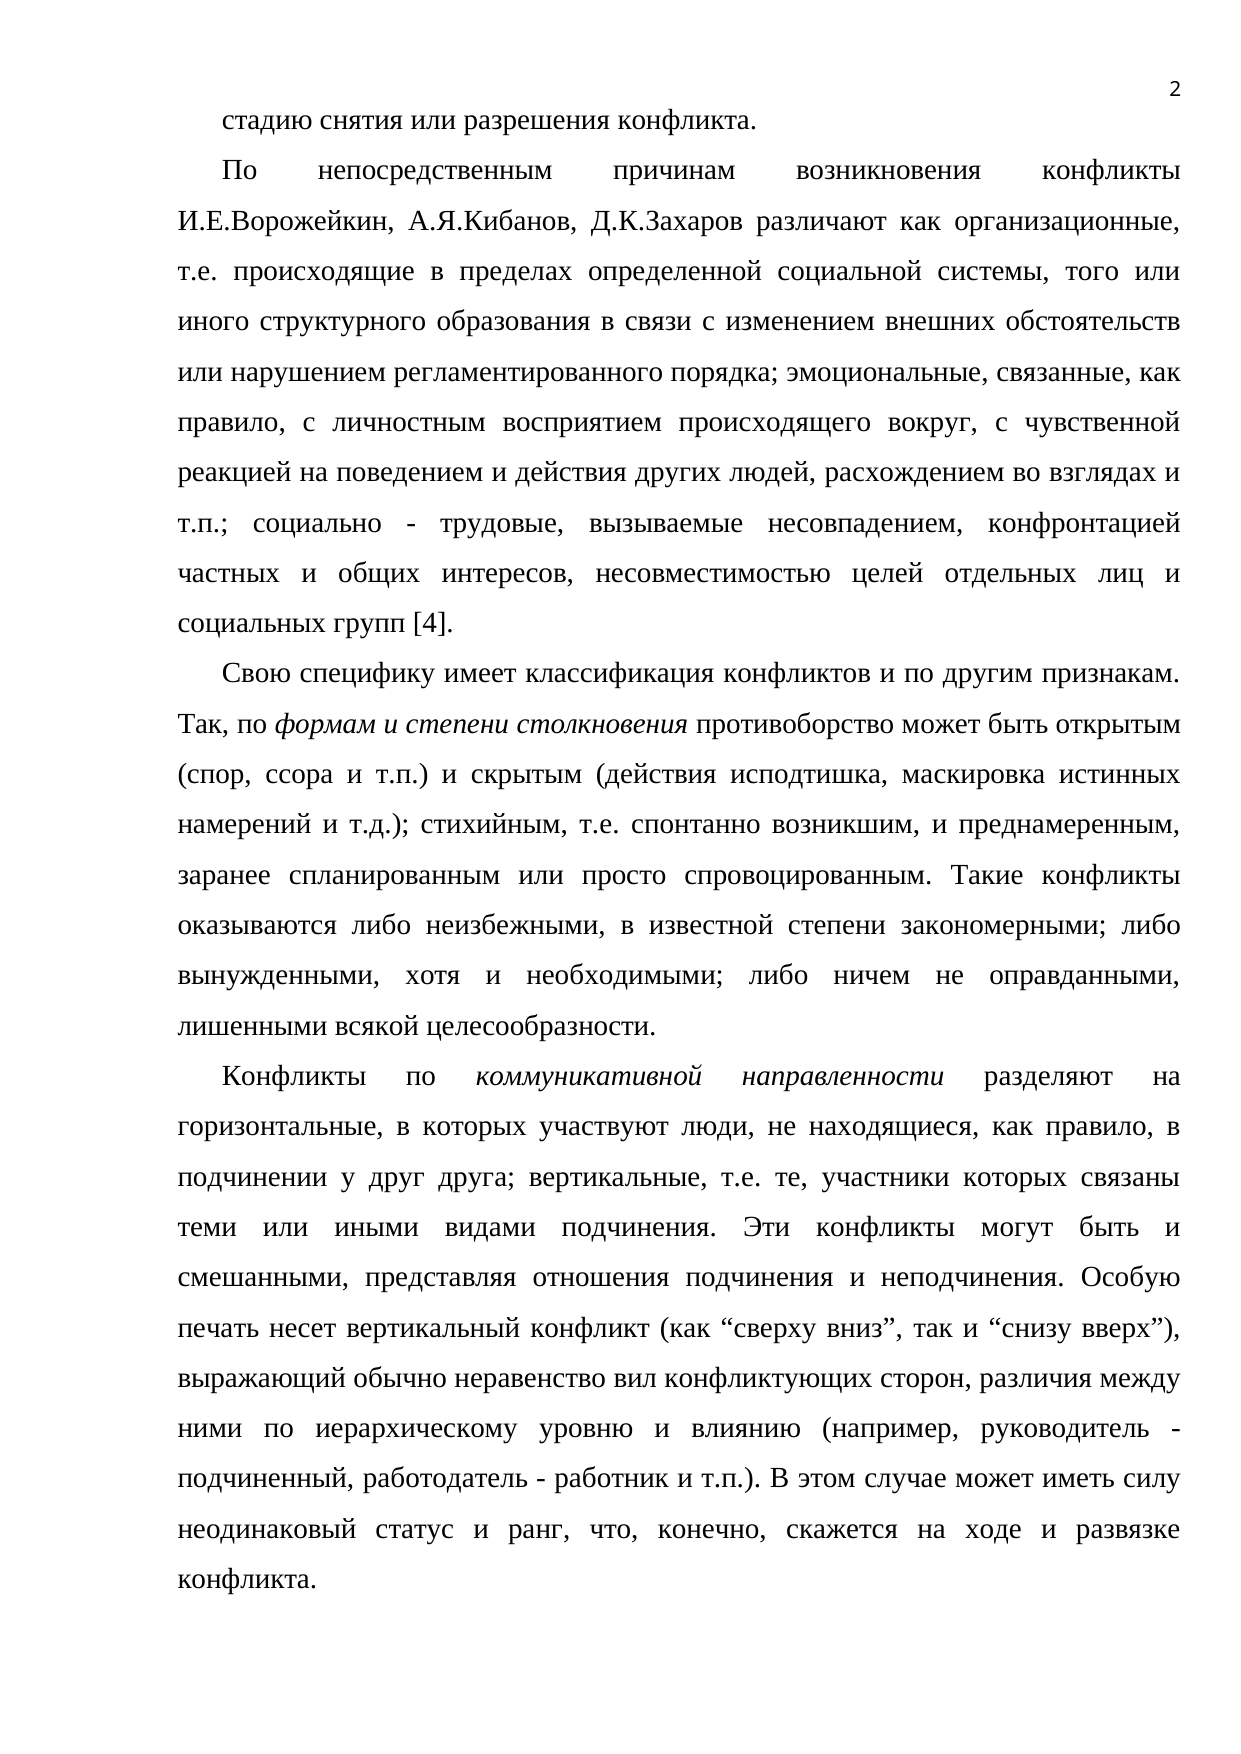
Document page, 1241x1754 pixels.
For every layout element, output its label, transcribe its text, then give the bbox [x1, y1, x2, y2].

text По непосредственным причинам возникновения конфликты И.Е.Ворожейкин, А.Я.Кибанов, Д.К.Захаров различают как организационные, т.е. происходящие в пределах определенной социальной системы, того или иного структурного образования в связи с изменением внешних обстоятельств или нарушением регламентированного порядка; эмоциональные, связанные, как правило, с личностным восприятием происходящего вокруг, с чувственной реакцией на поведением и действия других людей, расхождением во взглядах и т.п.; социально - трудовые, вызываемые несовпадением, конфронтацией частных и общих интересов, несовместимостью целей отдельных лиц и социальных групп [4]. [177, 153, 1181, 639]
text Свою специфику имеет классификация конфликтов и по другим признакам. Так, по формам и степени столкновения противоборство может быть открытым (спор, ссора и т.п.) и скрытым (действия исподтишка, маскировка истинных намерений и т.д.); стихийным, т.е. спонтанно возникшим, и преднамеренным, заранее спланированным или просто спровоцированным. Такие конфликты оказываются либо неизбежными, в известной степени закономерными; либо вынужденными, хотя и необходимыми; либо ничем не оправданными, лишенными всякой целесообразности. [177, 656, 1181, 1042]
text стадию снятия или разрешения конфликта. [177, 102, 1181, 136]
text Конфликты по коммуникативной направленности разделяют на горизонтальные, в которых участвуют люди, не находящиеся, как правило, в подчинении у друг друга; вертикальные, т.е. те, участники которых связаны теми или иными видами подчинения. Эти конфликты могут быть и смешанными, представляя отношения подчинения и неподчинения. Особую печать несет вертикальный конфликт (как “сверху вниз”, так и “снизу вверх”), выражающий обычно неравенство вил конфликтующих сторон, различия между ними по иерархическому уровню и влиянию (например, руководитель - подчиненный, работодатель - работник и т.п.). В этом случае может иметь силу неодинаковый статус и ранг, что, конечно, скажется на ходе и развязке конфликта. [177, 1058, 1181, 1595]
